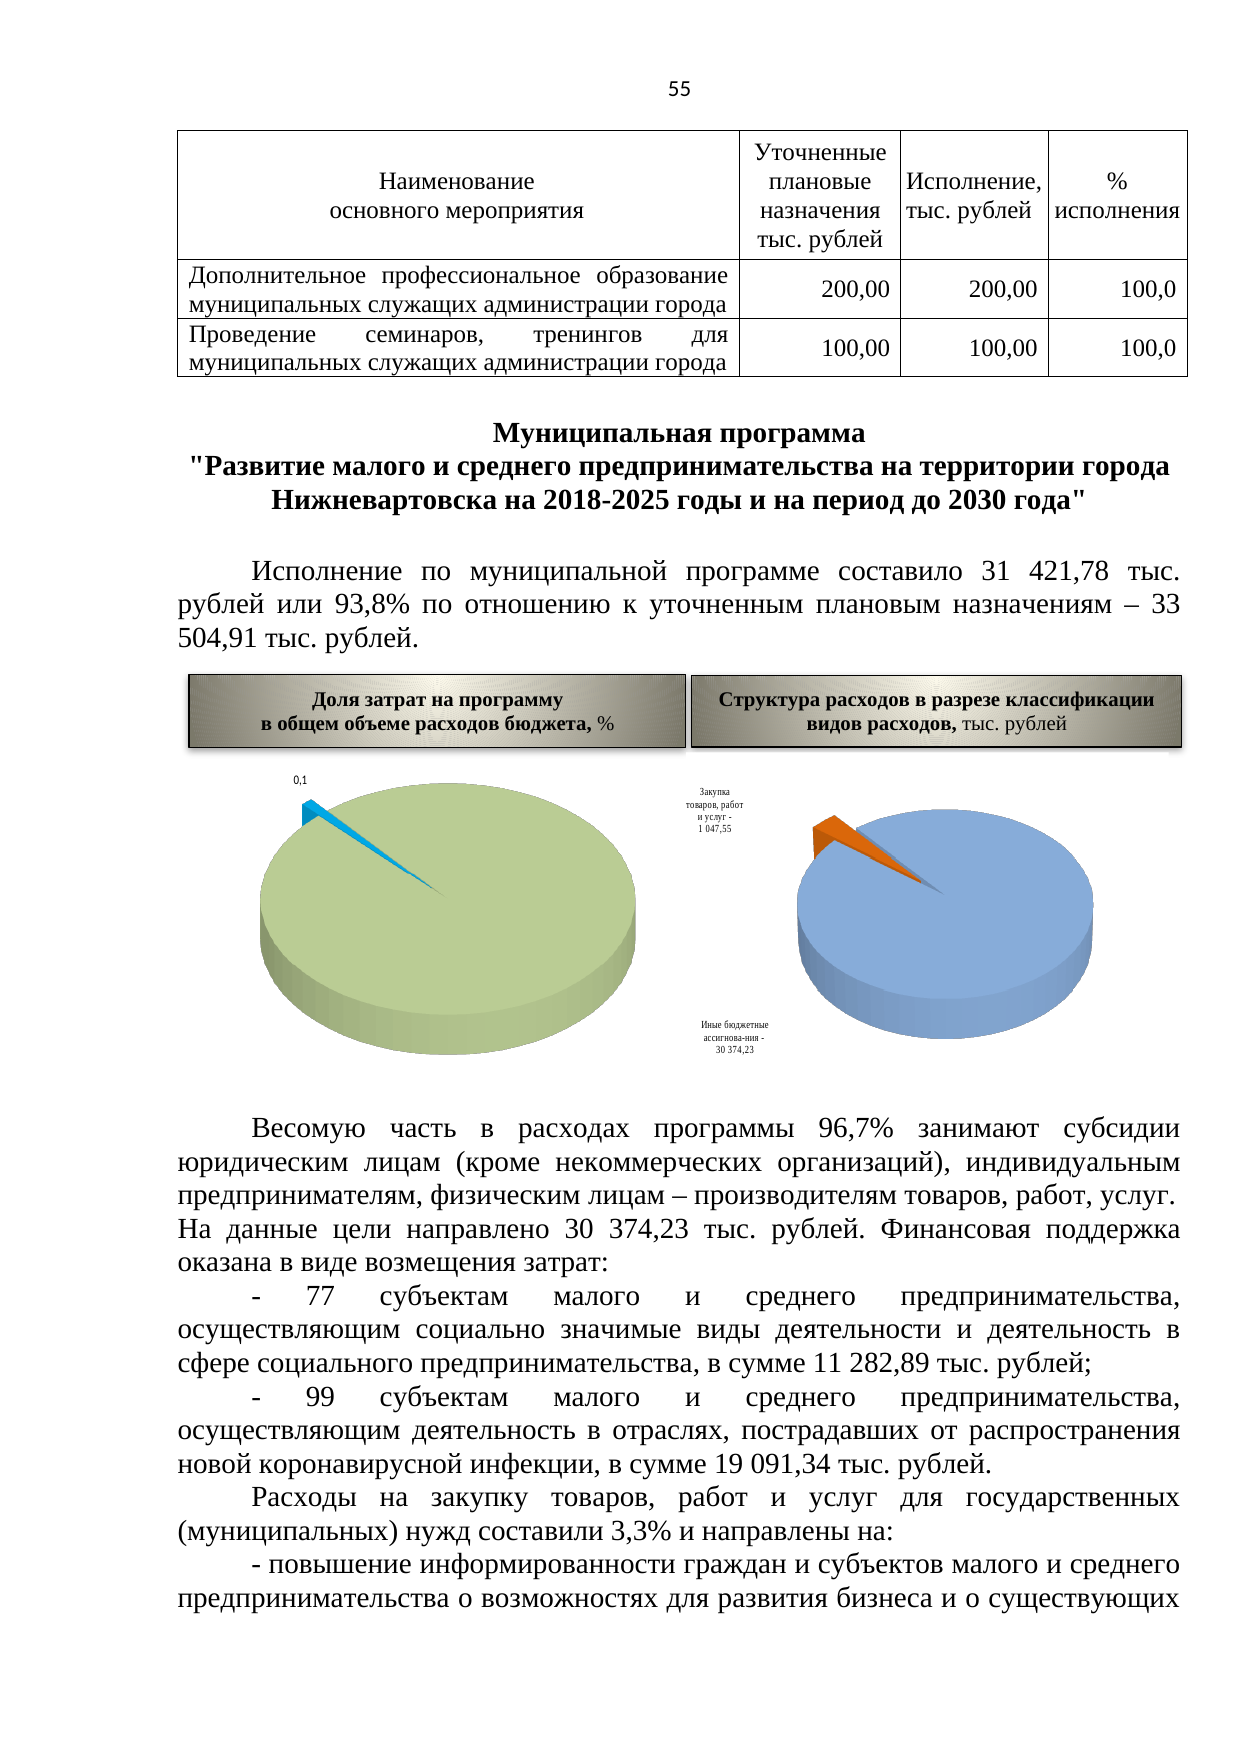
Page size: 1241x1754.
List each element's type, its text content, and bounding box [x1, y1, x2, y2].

table_cell 100,0 [1049, 260, 1187, 318]
text "Развитие малого и среднего предпринимательства на территории города Нижневартовска на 2018-2025 годы и на период до 2030 года" [177, 448, 1181, 515]
table_header Уточненные плановые назначения тыс. рублей [740, 131, 900, 259]
text - 99 субъектам малого и среднего предпринимательства, осуществляющим деятельность в отраслях, пострадавших от распространения новой коронавирусной инфекции, в сумме 19 091,34 тыс. рублей. [177, 1379, 1181, 1479]
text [177, 1546, 1181, 1613]
table_cell 100,00 [740, 319, 900, 376]
text Расходы на закупку товаров, работ и услуг для государственных (муниципальных) нужд составили 3,3% и направлены на: [177, 1479, 1181, 1546]
table_cell 100,00 [901, 319, 1048, 376]
table_cell Дополнительное профессиональное образование муниципальных служащих администрации города [178, 260, 739, 318]
text На данные цели направлено 30 374,23 тыс. рублей. Финансовая поддержка оказана в виде возмещения затрат: [177, 1211, 1181, 1278]
table_cell 100,0 [1049, 319, 1187, 376]
table_header % исполнения [1049, 131, 1187, 259]
table_header Исполнение, тыс. рублей [901, 131, 1048, 259]
text Исполнение по муниципальной программе составило 31 421,78 тыс. рублей или 93,8% по отношению к уточненным плановым назначениям – 33 504,91 тыс. рублей. [177, 553, 1181, 653]
table_cell 200,00 [901, 260, 1048, 318]
table_cell Проведение семинаров, тренингов для муниципальных служащих администрации города [178, 319, 739, 376]
text - 77 субъектам малого и среднего предпринимательства, осуществляющим социально значимые виды деятельности и деятельность в сфере социального предпринимательства, в сумме 11 282,89 тыс. рублей; [177, 1278, 1181, 1379]
table_cell 200,00 [740, 260, 900, 318]
text Весомую часть в расходах программы 96,7% занимают субсидии юридическим лицам (кроме некоммерческих организаций), индивидуальным предпринимателям, физическим лицам – производителям товаров, работ, услуг. [177, 1110, 1181, 1211]
table_header Наименование основного мероприятия [178, 131, 739, 259]
text Муниципальная программа [177, 415, 1181, 448]
